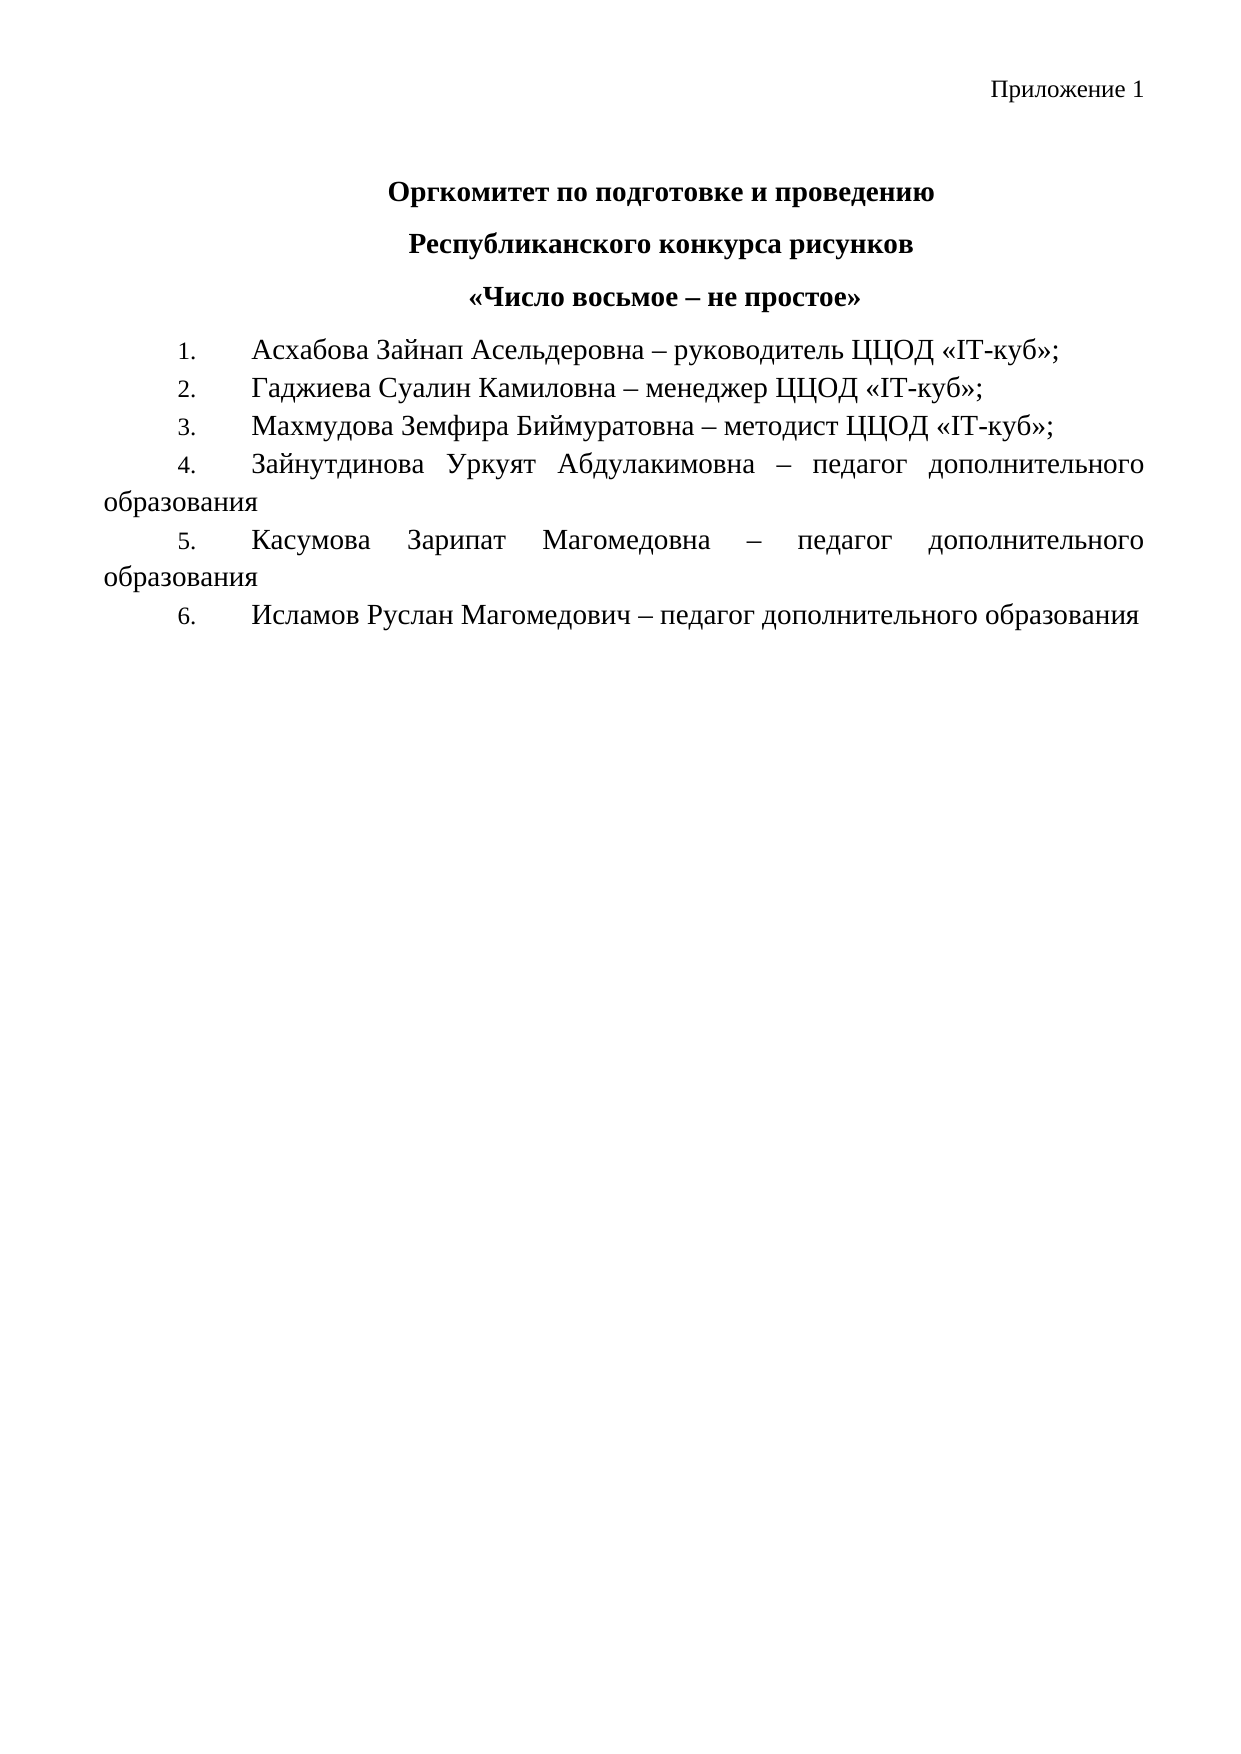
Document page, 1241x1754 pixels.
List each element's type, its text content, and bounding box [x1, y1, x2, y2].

list Исламов Руслан Магомедович – педагог дополнительного образования [103, 597, 1145, 631]
text «Число восьмое – не простое» [177, 279, 1145, 313]
list Гаджиева Суалин Камиловна – менеджер ЦЦОД «IT-куб»; [103, 370, 1145, 404]
text Республиканского конкурса рисунков [177, 227, 1145, 260]
list Махмудова Земфира Биймуратовна – методист ЦЦОД «IT-куб»; [103, 408, 1145, 442]
list Асхабова Зайнап Асельдеровна – руководитель ЦЦОД «IT-куб»; [103, 332, 1145, 365]
text Оргкомитет по подготовке и проведению [177, 174, 1145, 208]
list Касумова Зарипат Магомедовна – педагог дополнительного образования [103, 522, 1145, 593]
list Зайнутдинова Уркуят Абдулакимовна – педагог дополнительного образования [103, 447, 1145, 517]
